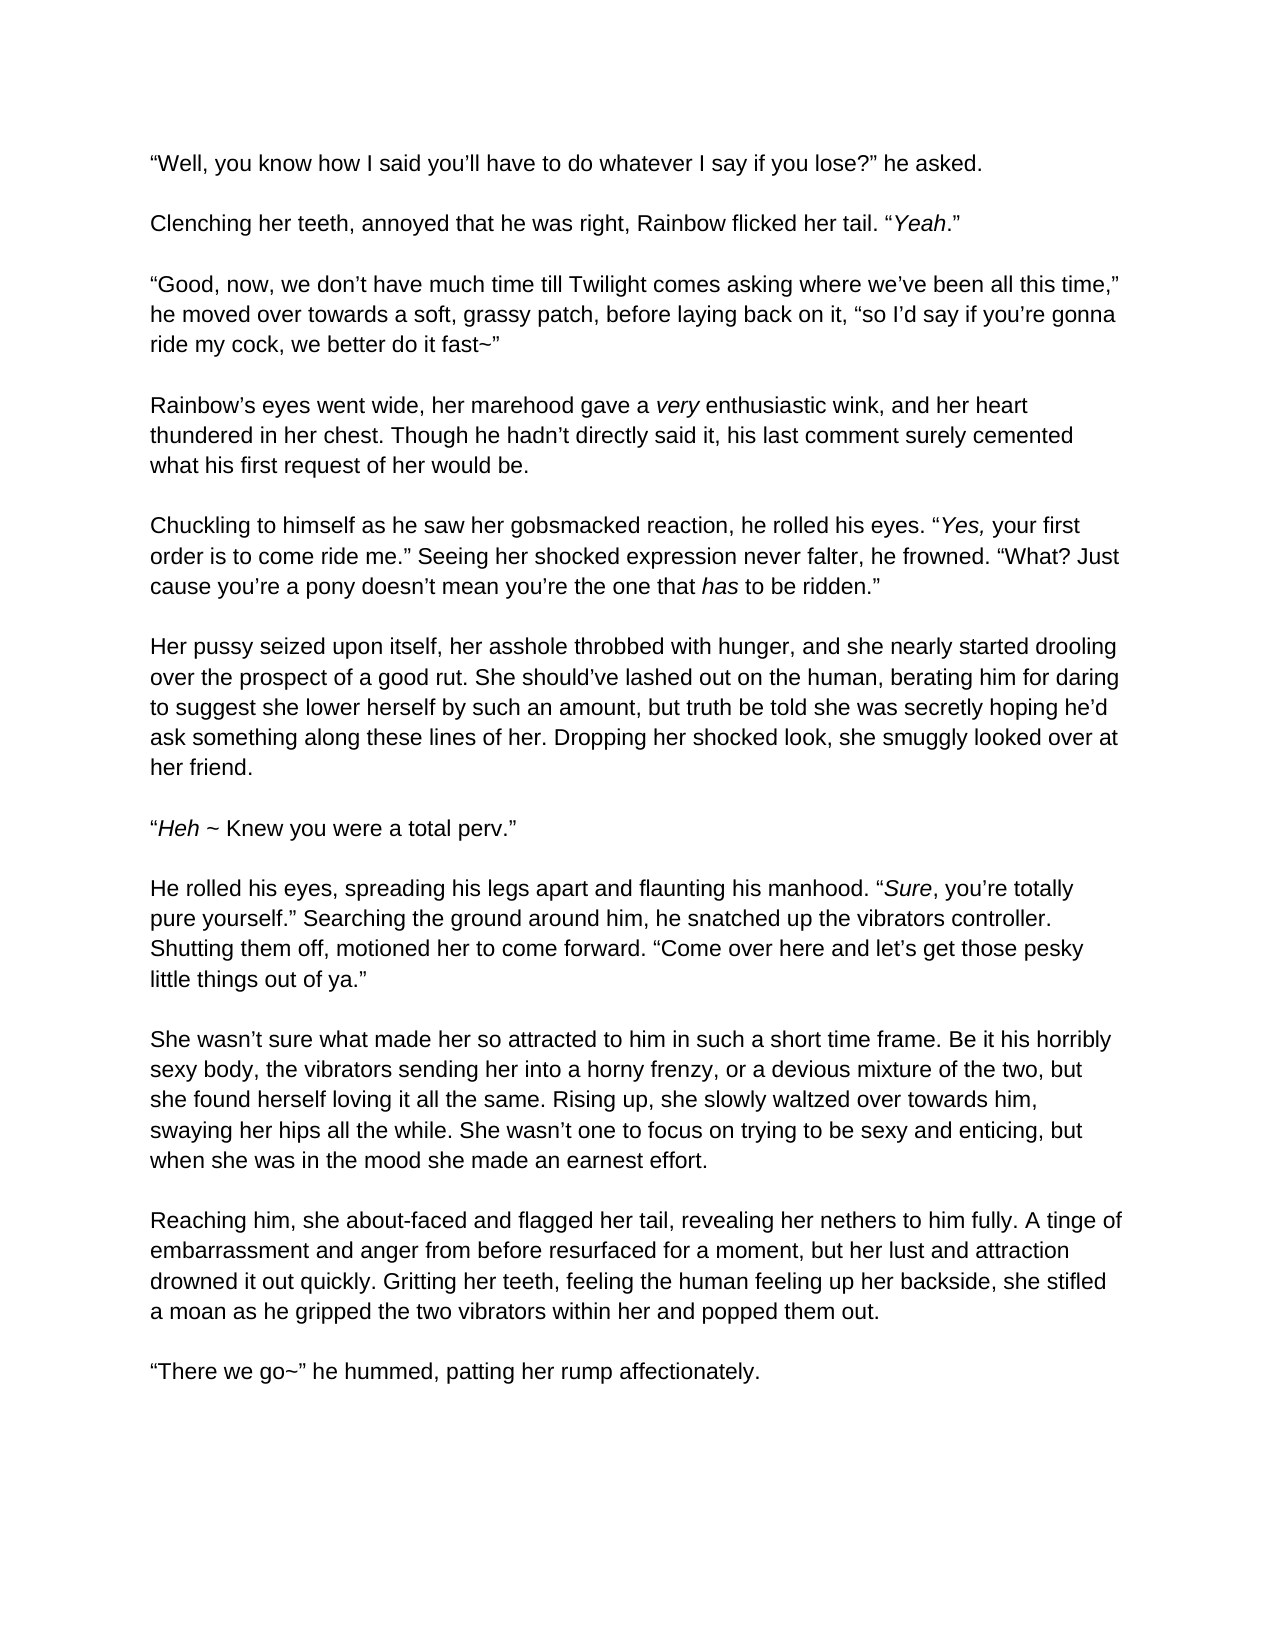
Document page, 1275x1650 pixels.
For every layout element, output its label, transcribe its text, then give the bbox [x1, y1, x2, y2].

text She wasn’t sure what made her so attracted to him in such a short time frame. Be it his horribly sexy body, the vibrators sending her into a horny frenzy, or a devious mixture of the two, but she found herself loving it all the same. Rising up, she slowly waltzed over towards him, swaying her hips all the while. She wasn’t one to focus on trying to be sexy and enticing, but when she was in the mood she made an earnest effort. [150, 1026, 1125, 1173]
text Clenching her teeth, annoyed that he was right, Rainbow flicked her tail. “Yeah.” [150, 210, 1125, 237]
text “There we go~” he hummed, patting her rump affectionately. [150, 1358, 1125, 1385]
text “Good, now, we don’t have much time till Twilight comes asking where we’ve been all this time,” he moved over towards a soft, grassy patch, before laying back on it, “so I’d say if you’re gonna ride my cock, we better do it fast~” [150, 271, 1125, 358]
text Chuckling to himself as he saw her gobsmacked reaction, he rolled his eyes. “Yes, your first order is to come ride me.” Seeing her shocked expression never falter, he frowned. “What? Just cause you’re a pony doesn’t mean you’re the one that has to be ridden.” [150, 512, 1125, 599]
text “Heh ~ Knew you were a total perv.” [150, 814, 1125, 841]
text He rolled his eyes, spreading his legs apart and flaunting his manhood. “Sure, you’re totally pure yourself.” Searching the ground around him, he snatched up the vibrators controller. Shutting them off, motioned her to come forward. “Come over here and let’s get those pesky little things out of ya.” [150, 875, 1125, 992]
text Her pussy seized upon itself, her asshole throbbed with hunger, and she nearly started drooling over the prospect of a good rut. She should’ve lashed out on the human, berating him for daring to suggest she lower herself by such an amount, but truth be told she was secretly hoping he’d ask something along these lines of her. Dropping her shocked look, she smuggly looked over at her friend. [150, 633, 1125, 781]
text Rainbow’s eyes went wide, her marehood gave a very enthusiastic wink, and her heart thundered in her chest. Though he hadn’t directly said it, his last comment surely cemented what his first request of her would be. [150, 392, 1125, 478]
text “Well, you know how I said you’ll have to do whatever I say if you lose?” he asked. [150, 150, 1125, 176]
text Reaching him, she about-faced and flagged her tail, revealing her nethers to him fully. A tinge of embarrassment and anger from before resurfaced for a moment, but her lust and attraction drowned it out quickly. Gritting her teeth, feeling the human feeling up her backside, she stifled a moan as he gripped the two vibrators within her and popped them out. [150, 1207, 1125, 1324]
